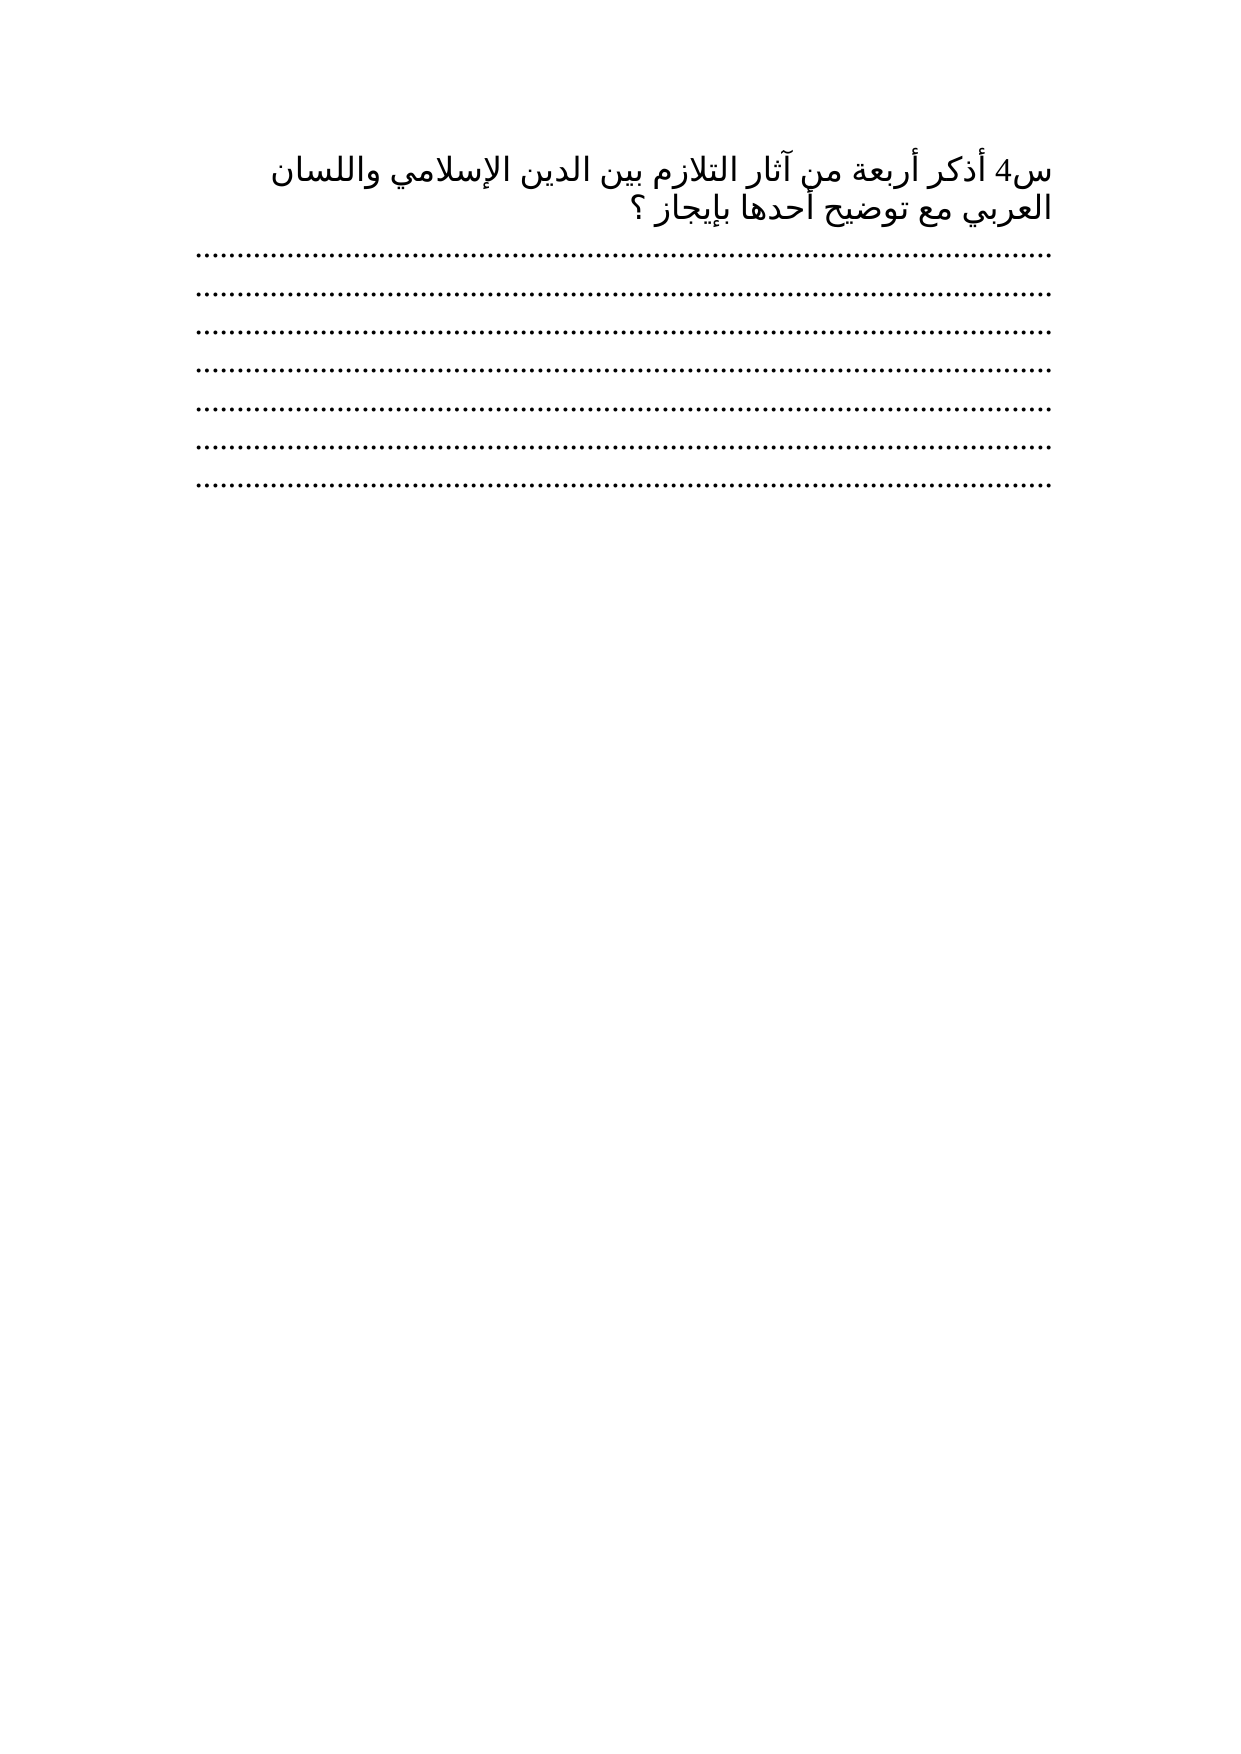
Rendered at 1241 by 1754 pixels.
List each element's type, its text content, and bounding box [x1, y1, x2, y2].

text س4 أذكر أربعة من آثار التلازم بين الدين الإسلامي واللسان العربي مع توضيح أحدها بإيجاز ؟ [187, 150, 1053, 227]
text ................................................................................................................................................................................................................................................................................................................................................................................................................................................................................................................................................................................................................................................................................................................................................. [187, 227, 1053, 495]
